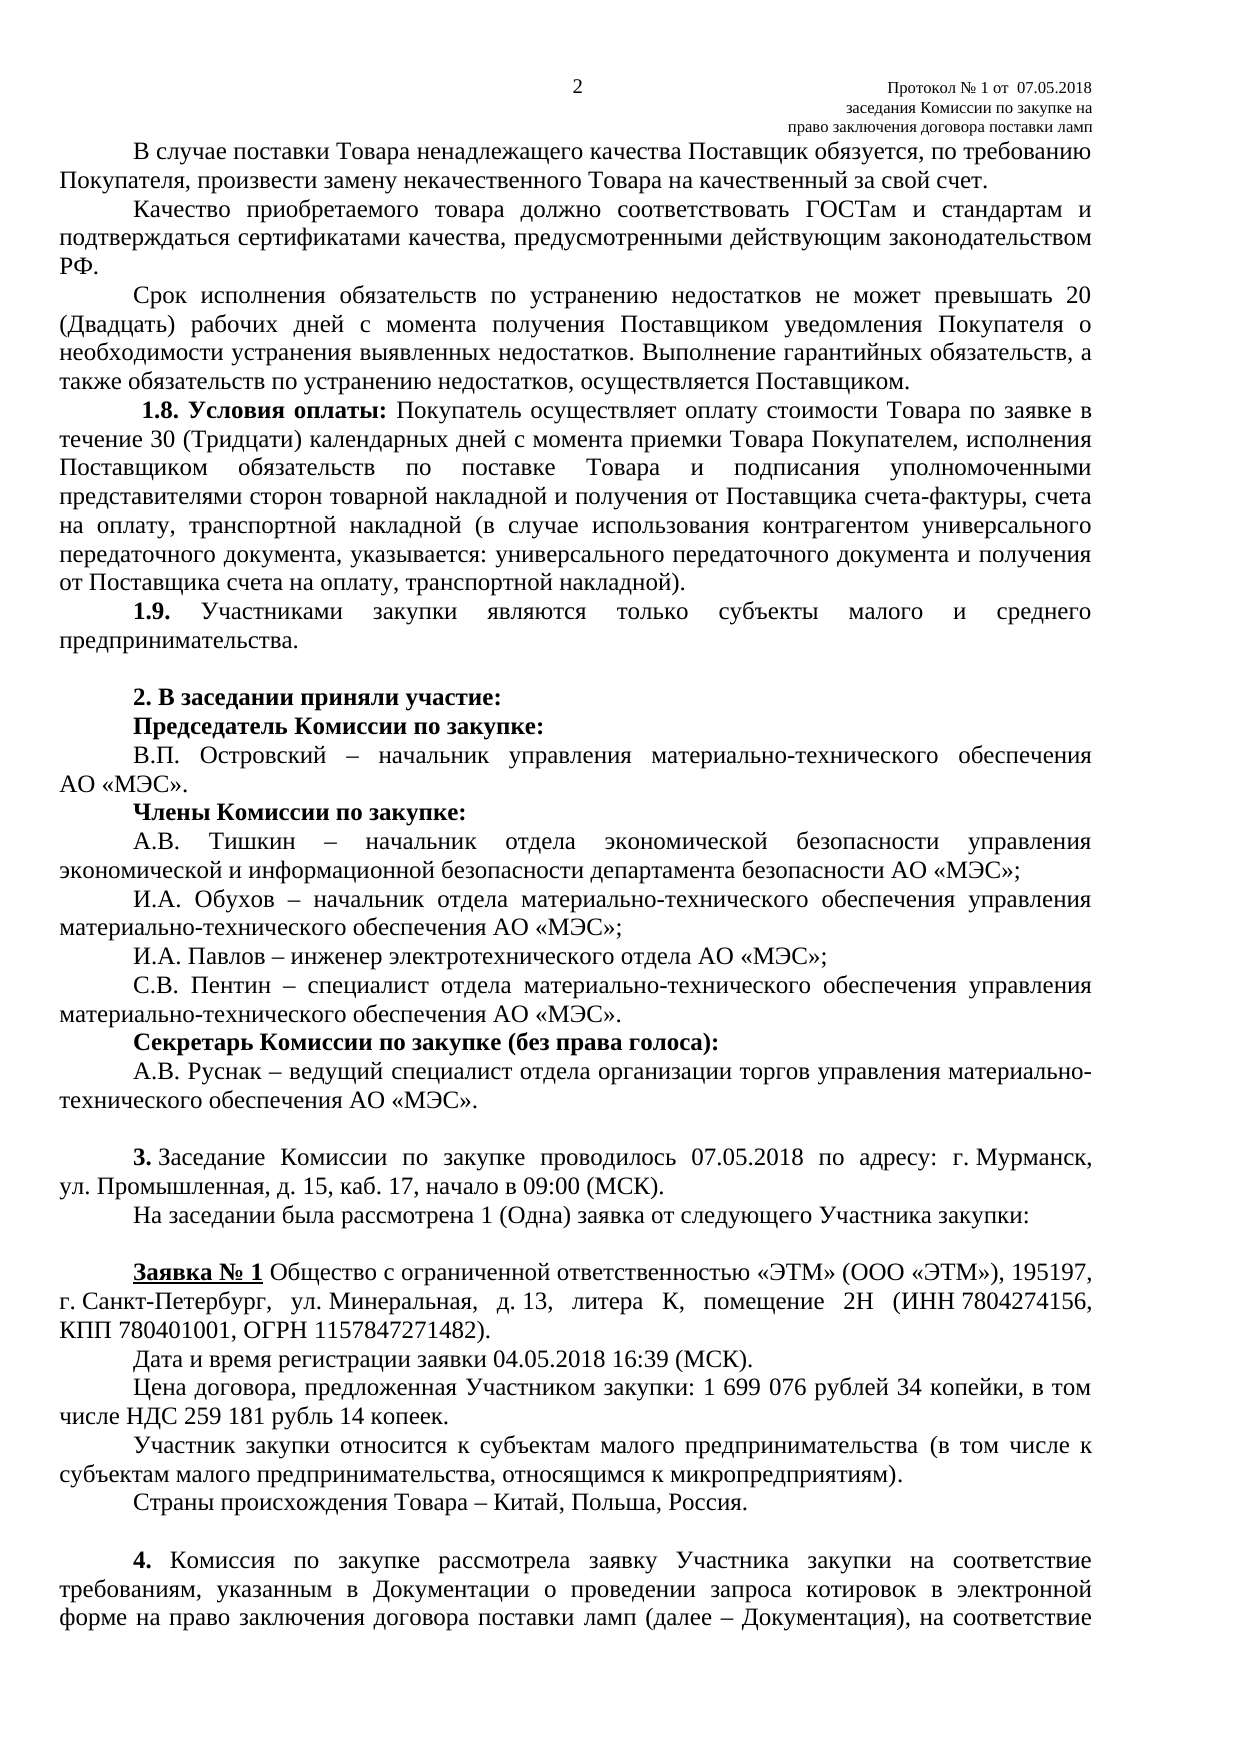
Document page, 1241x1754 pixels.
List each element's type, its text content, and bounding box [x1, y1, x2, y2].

text 1.9. Участниками закупки являются только субъекты малого и среднего предпринимательства. [59, 596, 1092, 654]
text Члены Комиссии по закупке: [59, 797, 1092, 826]
text С.В. Пентин – специалист отдела материально-технического обеспечения управления материально-технического обеспечения АО «МЭС». [59, 970, 1092, 1027]
text В случае поставки Товара ненадлежащего качества Поставщик обязуется, по требованию Покупателя, произвести замену некачественного Товара на качественный за свой счет. [59, 136, 1092, 194]
text 3. Заседание Комиссии по закупке проводилось 07.05.2018 по адресу: г. Мурманск, ул. Промышленная, д. 15, каб. 17, начало в 09:00 (МСК). [59, 1142, 1092, 1200]
text И.А. Обухов – начальник отдела материально-технического обеспечения управления материально-технического обеспечения АО «МЭС»; [59, 884, 1092, 941]
text Заявка № 1 Общество с ограниченной ответственностью «ЭТМ» (ООО «ЭТМ»), 195197, г. Санкт-Петербург, ул. Минеральная, д. 13, литера К, помещение 2Н (ИНН 7804274156, КПП 780401001, ОГРН 1157847271482). [59, 1257, 1092, 1344]
text Председатель Комиссии по закупке: [59, 711, 1092, 740]
text Секретарь Комиссии по закупке (без права голоса): [59, 1027, 1092, 1056]
text А.В. Тишкин – начальник отдела экономической безопасности управления экономической и информационной безопасности департамента безопасности АО «МЭС»; [59, 826, 1092, 884]
text Срок исполнения обязательств по устранению недостатков не может превышать 20 (Двадцать) рабочих дней с момента получения Поставщиком уведомления Покупателя о необходимости устранения выявленных недостатков. Выполнение гарантийных обязательств, а также обязательств по устранению недостатков, осуществляется Поставщиком. [59, 280, 1092, 395]
subtitle 2. В заседании приняли участие: [59, 682, 1092, 711]
text 1.8. Условия оплаты: Покупатель осуществляет оплату стоимости Товара по заявке в течение 30 (Тридцати) календарных дней с момента приемки Товара Покупателем, исполнения Поставщиком обязательств по поставке Товара и подписания уполномоченными представителями сторон товарной накладной и получения от Поставщика счета-фактуры, счета на оплату, транспортной накладной (в случае использования контрагентом универсального передаточного документа, указывается: универсального передаточного документа и получения от Поставщика счета на оплату, транспортной накладной). [59, 395, 1092, 596]
text Цена договора, предложенная Участником закупки: 1 699 076 рублей 34 копейки, в том числе НДС 259 181 рубль 14 копеек. [59, 1372, 1092, 1430]
text И.А. Павлов – инженер электротехнического отдела АО «МЭС»; [59, 941, 1092, 970]
text Страны происхождения Товара – Китай, Польша, Россия. [59, 1487, 1092, 1516]
text Участник закупки относится к субъектам малого предпринимательства (в том числе к субъектам малого предпринимательства, относящимся к микропредприятиям). [59, 1430, 1092, 1487]
text На заседании была рассмотрена 1 (Одна) заявка от следующего Участника закупки: [59, 1200, 1092, 1229]
text А.В. Руснак – ведущий специалист отдела организации торгов управления материально-технического обеспечения АО «МЭС». [59, 1056, 1092, 1114]
text Дата и время регистрации заявки 04.05.2018 16:39 (МСК). [59, 1344, 1092, 1372]
text В.П. Островский – начальник управления материально-технического обеспечения АО «МЭС». [59, 740, 1092, 797]
text Качество приобретаемого товара должно соответствовать ГОСТам и стандартам и подтверждаться сертификатами качества, предусмотренными действующим законодательством РФ. [59, 194, 1092, 280]
